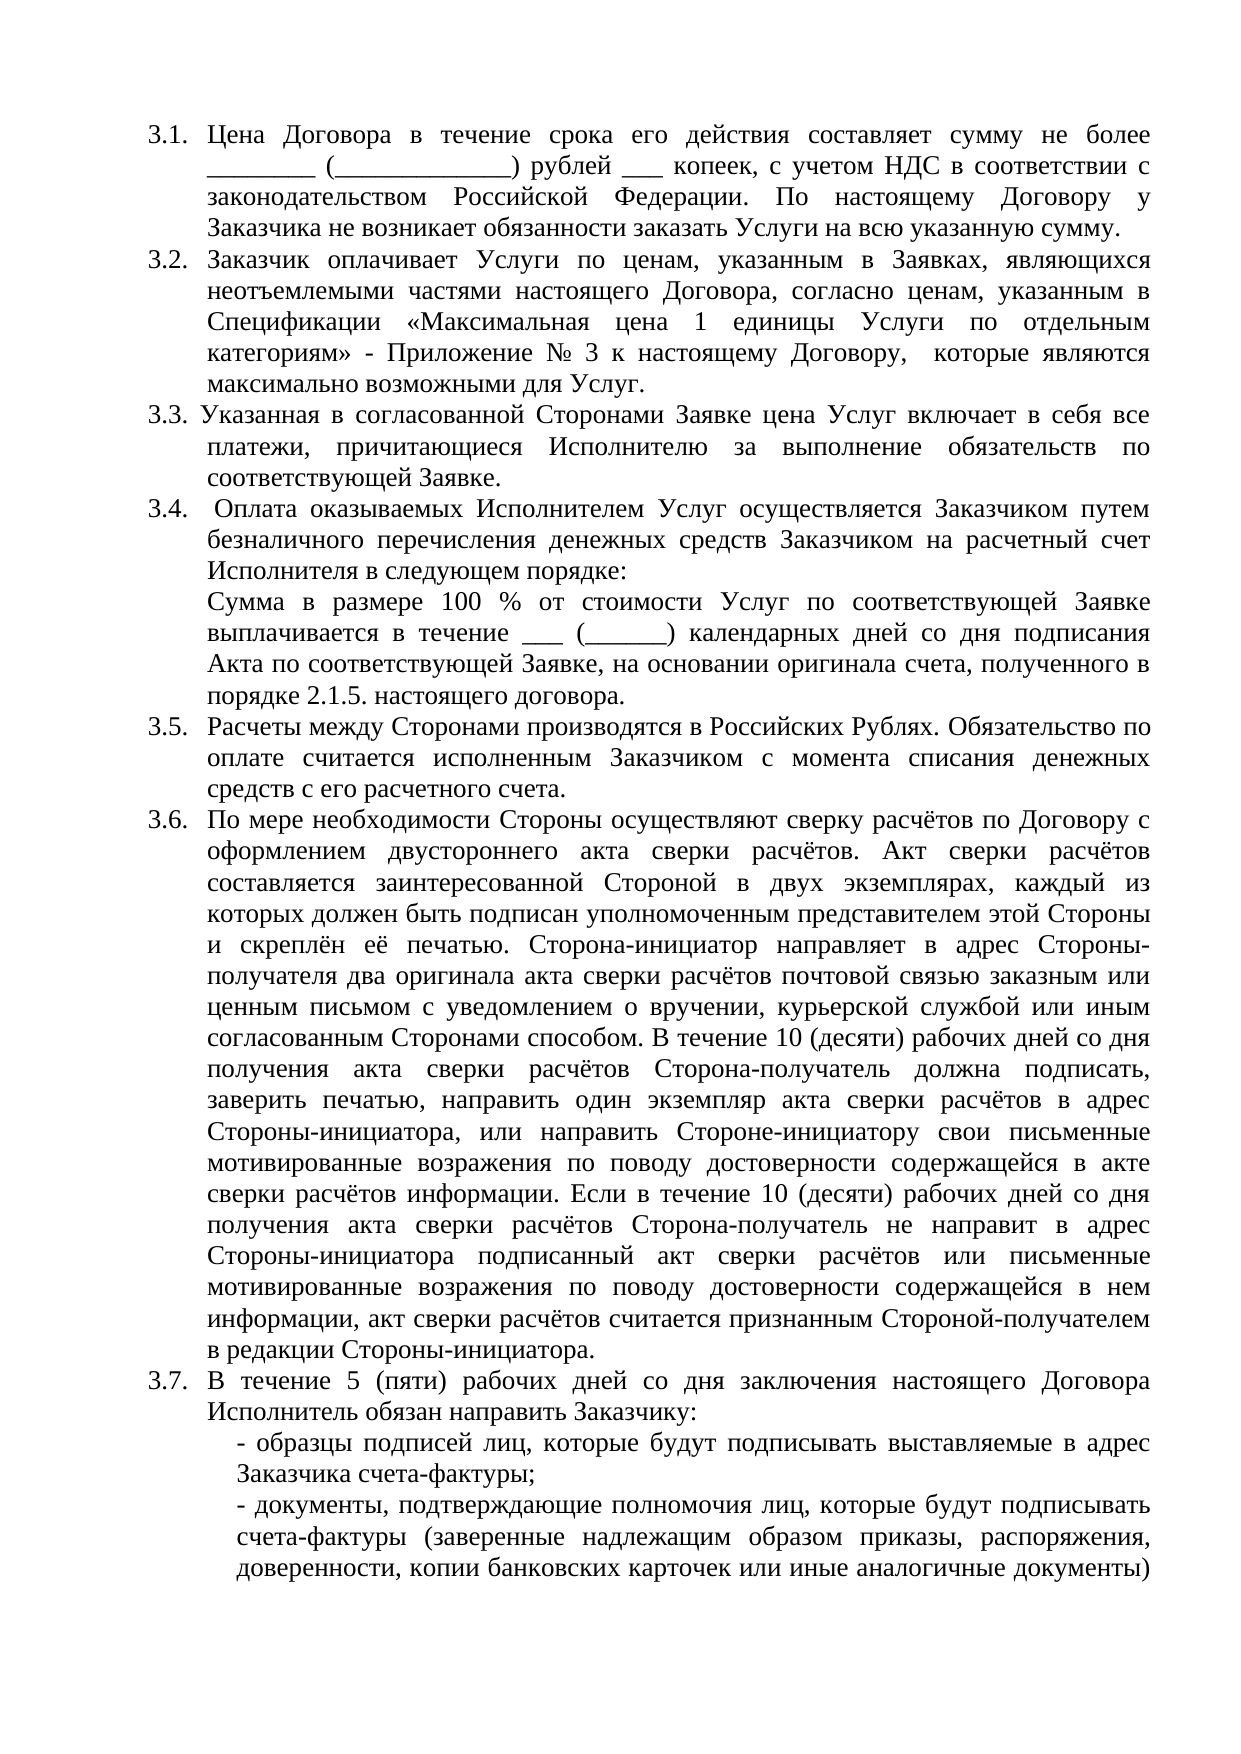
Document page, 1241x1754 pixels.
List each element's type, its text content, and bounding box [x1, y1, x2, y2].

text - образцы подписей лиц, которые будут подписывать выставляемые в адрес Заказчика счета-фактуры; [236, 1426, 1152, 1488]
text 3.6. По мере необходимости Стороны осуществляют сверку расчётов по Договору с оформлением двустороннего акта сверки расчётов. Акт сверки расчётов составляется заинтересованной Стороной в двух экземплярах, каждый из которых должен быть подписан уполномоченным представителем этой Стороны и скреплён её печатью. Сторона-инициатор направляет в адрес Стороны-получателя два оригинала акта сверки расчётов почтовой связью заказным или ценным письмом с уведомлением о вручении, курьерской службой или иным согласованным Сторонами способом. В течение 10 (десяти) рабочих дней со дня получения акта сверки расчётов Сторона-получатель должна подписать, заверить печатью, направить один экземпляр акта сверки расчётов в адрес Стороны-инициатора, или направить Стороне-инициатору свои письменные мотивированные возражения по поводу достоверности содержащейся в акте сверки расчётов информации. Если в течение 10 (десяти) рабочих дней со дня получения акта сверки расчётов Сторона-получатель не направит в адрес Стороны-инициатора подписанный акт сверки расчётов или письменные мотивированные возражения по поводу достоверности содержащейся в нем информации, акт сверки расчётов считается признанным Стороной-получателем в редакции Стороны-инициатора. [148, 803, 1152, 1364]
text 3.4. Оплата оказываемых Исполнителем Услуг осуществляется Заказчиком путем безналичного перечисления денежных средств Заказчиком на расчетный счет Исполнителя в следующем порядке: [148, 492, 1152, 585]
text 3.7. В течение 5 (пяти) рабочих дней со дня заключения настоящего Договора Исполнитель обязан направить Заказчику: [148, 1364, 1152, 1426]
text 3.1. Цена Договора в течение срока его действия составляет сумму не более ________ (_____________) рублей ___ копеек, с учетом НДС в соответствии с законодательством Российской Федерации. По настоящему Договору у Заказчика не возникает обязанности заказать Услуги на всю указанную сумму. [148, 118, 1152, 243]
text 3.5. Расчеты между Сторонами производятся в Российских Рублях. Обязательство по оплате считается исполненным Заказчиком с момента списания денежных средств с его расчетного счета. [148, 710, 1152, 803]
text 3.2. Заказчик оплачивает Услуги по ценам, указанным в Заявках, являющихся неотъемлемыми частями настоящего Договора, согласно ценам, указанным в Спецификации «Максимальная цена 1 единицы Услуги по отдельным категориям» - Приложение № 3 к настоящему Договору, которые являются максимально возможными для Услуг. [148, 243, 1152, 398]
text 3.3. Указанная в согласованной Сторонами Заявке цена Услуг включает в себя все платежи, причитающиеся Исполнителю за выполнение обязательств по соответствующей Заявке. [148, 398, 1152, 492]
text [236, 1488, 1152, 1582]
text Сумма в размере 100 % от стоимости Услуг по соответствующей Заявке выплачивается в течение ___ (______) календарных дней со дня подписания Акта по соответствующей Заявке, на основании оригинала счета, полученного в порядке 2.1.5. настоящего договора. [207, 585, 1152, 710]
